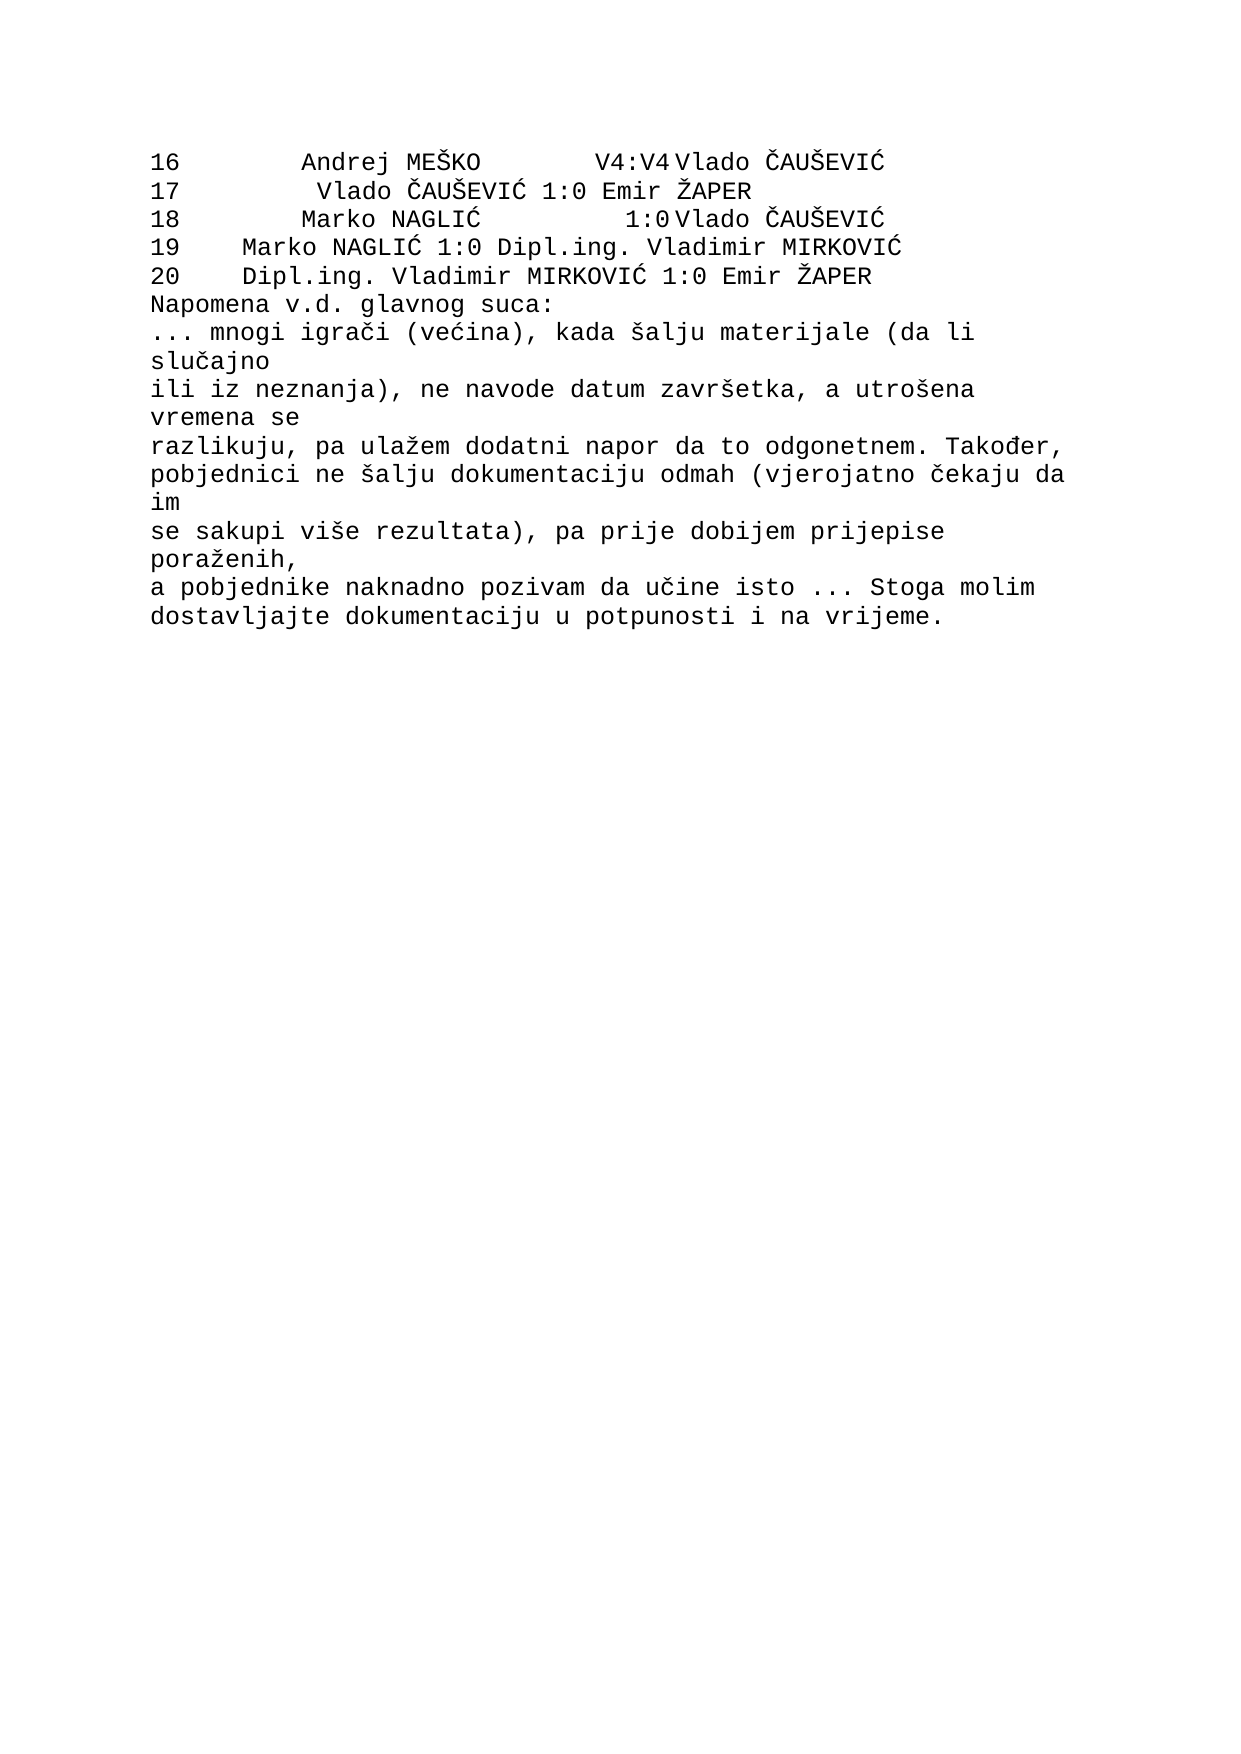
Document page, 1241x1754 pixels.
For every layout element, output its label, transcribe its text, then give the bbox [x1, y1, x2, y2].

text 17 Vlado ČAUŠEVIĆ 1:0 Emir ŽAPER [150, 178, 1090, 207]
text 20 Dipl.ing. Vladimir MIRKOVIĆ 1:0 Emir ŽAPER [150, 263, 1090, 292]
text 16 Andrej MEŠKO V4:V4 Vlado ČAUŠEVIĆ [150, 150, 1090, 178]
text ... mnogi igrači (većina), kada šalju materijale (da li slučajno ili iz neznanja), ne navode datum završetka, a utrošena vremena se razlikuju, pa ulažem dodatni napor da to odgonetnem. Također, pobjednici ne šalju dokumentaciju odmah (vjerojatno čekaju da im se sakupi više rezultata), pa prije dobijem prijepise poraženih, a pobjednike naknadno pozivam da učine isto ... Stoga molim dostavljajte dokumentaciju u potpunosti i na vrijeme. [150, 320, 1090, 632]
text Napomena v.d. glavnog suca: [150, 292, 1090, 320]
text 19 Marko NAGLIĆ 1:0 Dipl.ing. Vladimir MIRKOVIĆ [150, 235, 1090, 263]
text 18 Marko NAGLIĆ 1:0 Vlado ČAUŠEVIĆ [150, 207, 1090, 235]
